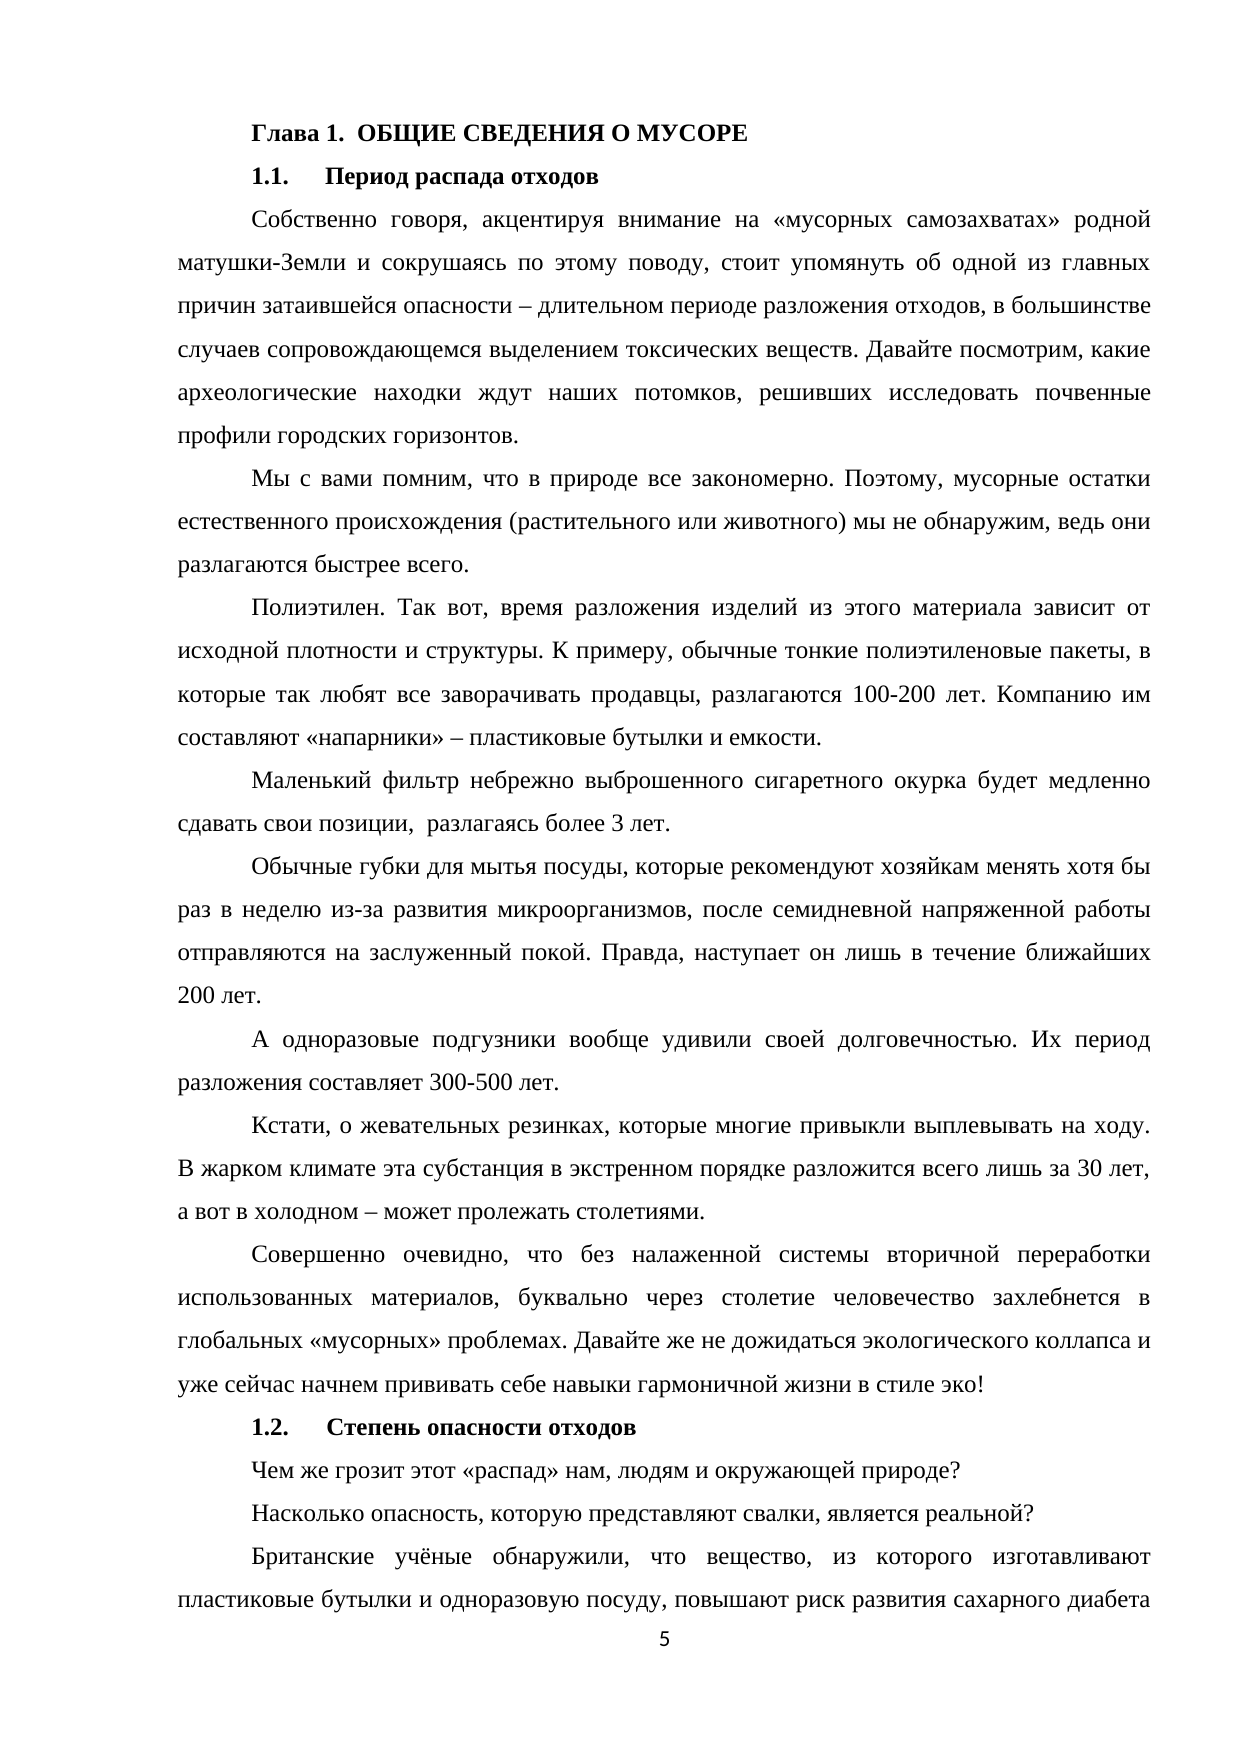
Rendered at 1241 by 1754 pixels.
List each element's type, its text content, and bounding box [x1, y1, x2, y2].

list Период распада отходов [177, 161, 1152, 190]
text Маленький фильтр небрежно выброшенного сигаретного окурка будет медленно сдавать свои позиции, разлагаясь более 3 лет. [177, 765, 1152, 837]
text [177, 1541, 1152, 1613]
text Глава 1. ОБЩИЕ СВЕДЕНИЯ О МУСОРЕ [251, 118, 1167, 147]
list Степень опасности отходов [251, 1412, 1152, 1441]
text Полиэтилен. Так вот, время разложения изделий из этого материала зависит от исходной плотности и структуры. К примеру, обычные тонкие полиэтиленовые пакеты, в которые так любят все заворачивать продавцы, разлагаются 100-200 лет. Компанию им составляют «напарники» – пластиковые бутылки и емкости. [177, 592, 1152, 751]
text Кстати, о жевательных резинках, которые многие привыкли выплевывать на ходу. В жарком климате эта субстанция в экстренном порядке разложится всего лишь за 30 лет, а вот в холодном – может пролежать столетиями. [177, 1110, 1152, 1225]
text Мы с вами помним, что в природе все закономерно. Поэтому, мусорные остатки естественного происхождения (растительного или животного) мы не обнаружим, ведь они разлагаются быстрее всего. [177, 463, 1152, 578]
text Насколько опасность, которую представляют свалки, является реальной? [177, 1498, 1152, 1527]
text Обычные губки для мытья посуды, которые рекомендуют хозяйкам менять хотя бы раз в неделю из-за развития микроорганизмов, после семидневной напряженной работы отправляются на заслуженный покой. Правда, наступает он лишь в течение ближайших 200 лет. [177, 851, 1152, 1009]
text А одноразовые подгузники вообще удивили своей долговечностью. Их период разложения составляет 300-500 лет. [177, 1024, 1152, 1096]
text Чем же грозит этот «распад» нам, людям и окружающей природе? [177, 1455, 1152, 1484]
text Совершенно очевидно, что без налаженной системы вторичной переработки использованных материалов, буквально через столетие человечество захлебнется в глобальных «мусорных» проблемах. Давайте же не дожидаться экологического коллапса и уже сейчас начнем прививать себе навыки гармоничной жизни в стиле эко! [177, 1239, 1152, 1397]
text Собственно говоря, акцентируя внимание на «мусорных самозахватах» родной матушки-Земли и сокрушаясь по этому поводу, стоит упомянуть об одной из главных причин затаившейся опасности – длительном периоде разложения отходов, в большинстве случаев сопровождающемся выделением токсических веществ. Давайте посмотрим, какие археологические находки ждут наших потомков, решивших исследовать почвенные профили городских горизонтов. [177, 204, 1152, 449]
